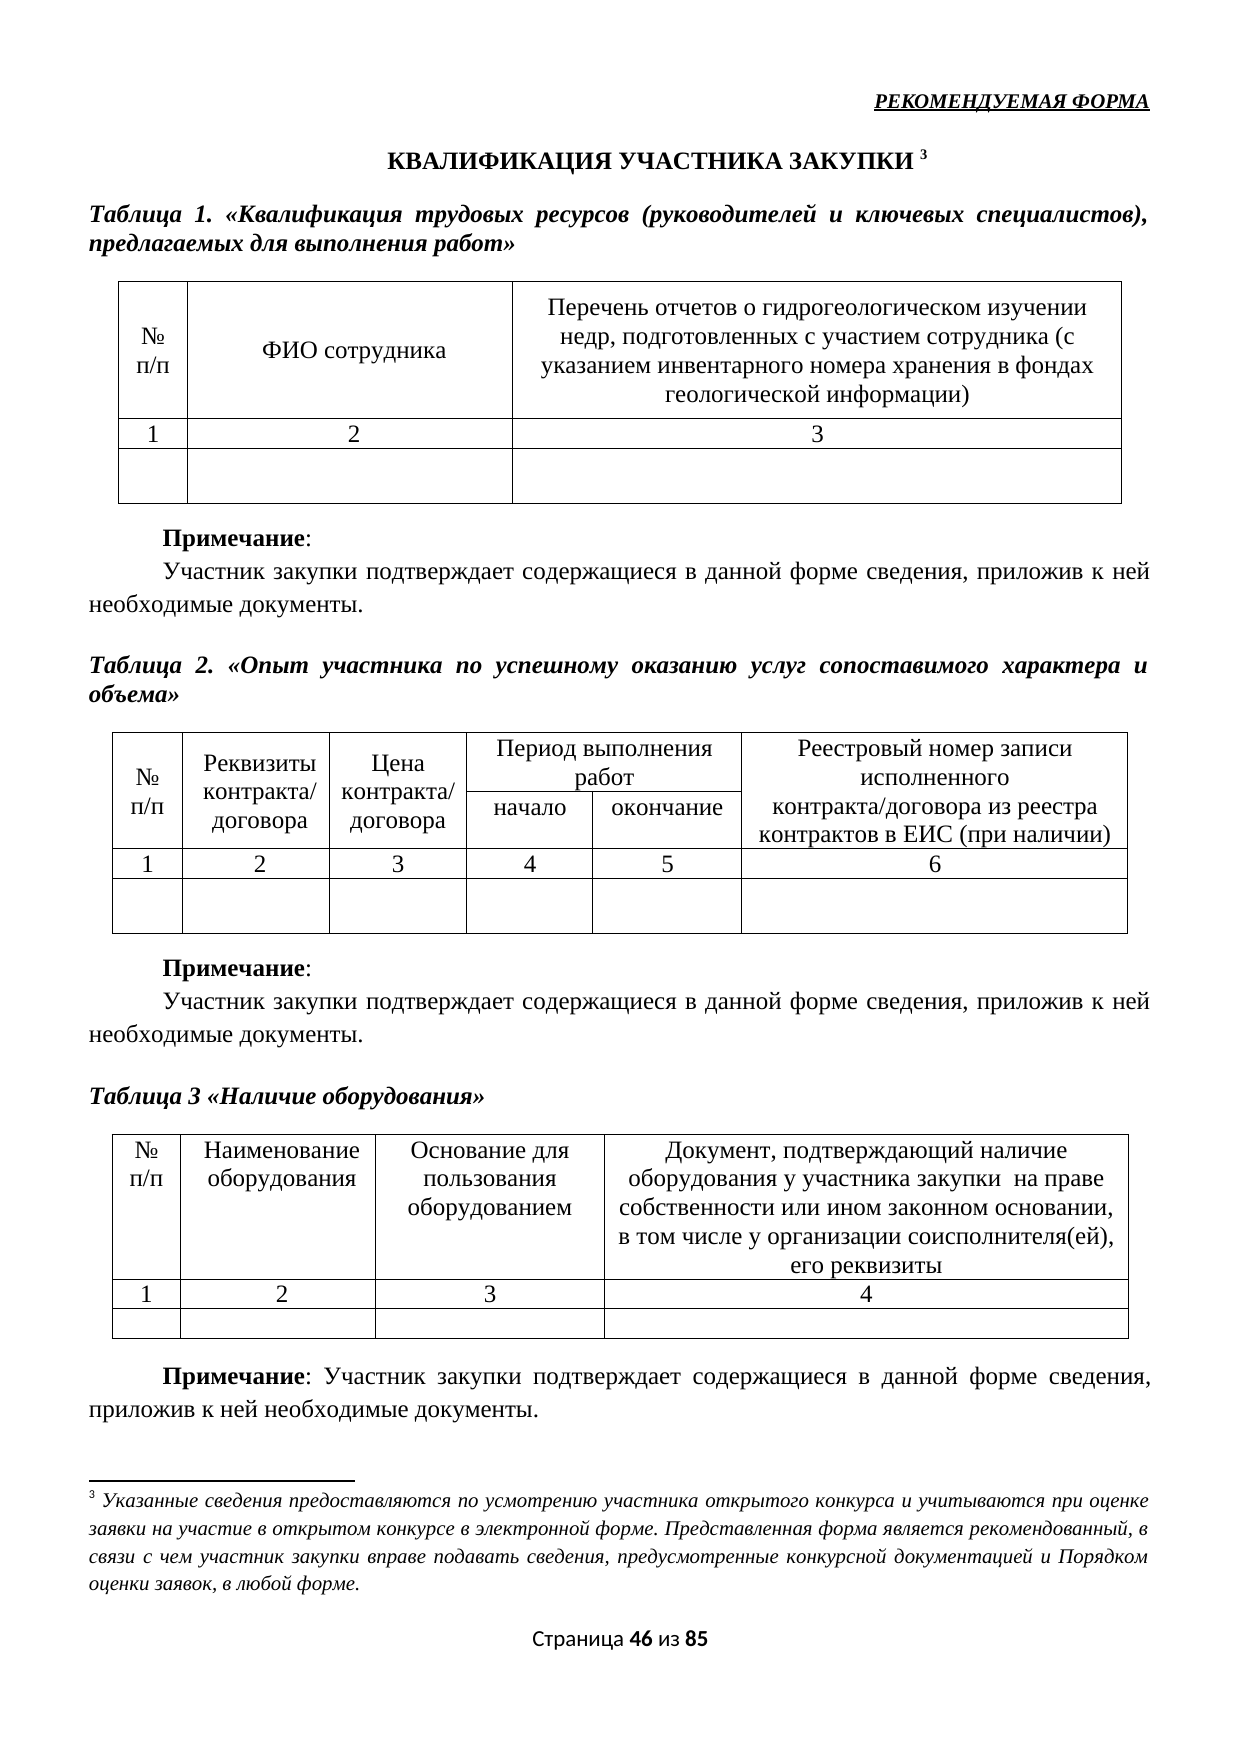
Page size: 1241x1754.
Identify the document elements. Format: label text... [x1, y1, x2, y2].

text Примечание: [89, 953, 1152, 982]
table_cell [113, 879, 182, 933]
table_header Реестровый номер записи исполненного контракта/договора из реестра контрактов в ЕИС (при наличии) [742, 733, 1127, 848]
table_cell 4 [605, 1280, 1128, 1308]
text РЕКОМЕНДУЕМАЯ ФОРМА [89, 89, 1152, 113]
table_cell 3 [513, 419, 1121, 448]
text Таблица 2. «Опыт участника по успешному оказанию услуг сопоставимого характера и объема» [89, 651, 1152, 708]
table_cell 1 [113, 849, 182, 878]
table_cell [181, 1309, 375, 1338]
table_cell [119, 449, 187, 503]
table_header Основание для пользования оборудованием [376, 1135, 604, 1278]
table_cell 2 [188, 419, 512, 448]
table_cell [188, 449, 512, 503]
table_header № п/п [113, 733, 182, 848]
table_header Реквизиты контракта/договора [183, 733, 329, 848]
table_header Наименование оборудования [181, 1135, 375, 1278]
table_cell окончание [593, 792, 741, 848]
table_cell [330, 879, 466, 933]
table_cell [605, 1309, 1128, 1338]
text Таблица 1. «Квалификация трудовых ресурсов (руководителей и ключевых специалистов), предлагаемых для выполнения работ» [89, 199, 1152, 257]
table_cell [183, 879, 329, 933]
table_cell 1 [113, 1280, 180, 1308]
table_cell [467, 879, 592, 933]
table_cell [113, 1309, 180, 1338]
table_cell 2 [181, 1280, 375, 1308]
table_header Перечень отчетов о гидрогеологическом изучении недр, подготовленных с участием сотрудника (с указанием инвентарного номера хранения в фондах геологической информации) [513, 282, 1121, 418]
text Участник закупки подтверждает содержащиеся в данной форме сведения, приложив к ней необходимые документы. [89, 986, 1152, 1048]
table_cell 4 [467, 849, 592, 878]
table_cell начало [467, 792, 592, 848]
table_cell [593, 879, 741, 933]
table_cell [742, 879, 1127, 933]
table_cell 6 [742, 849, 1127, 878]
text Примечание: [89, 523, 1152, 552]
table_cell 2 [183, 849, 329, 878]
table_header Цена контракта/договора [330, 733, 466, 848]
table_header Документ, подтверждающий наличие оборудования у участника закупки на праве собственности или ином законном основании, в том числе у организации соисполнителя(ей), его реквизиты [605, 1135, 1128, 1278]
table_cell 1 [119, 419, 187, 448]
text Участник закупки подтверждает содержащиеся в данной форме сведения, приложив к ней необходимые документы. [89, 556, 1152, 618]
table_cell [513, 449, 1121, 503]
table_header № п/п [119, 282, 187, 418]
table_cell [376, 1309, 604, 1338]
table_header Период выполнения работ [467, 733, 741, 791]
text Таблица 3 «Наличие оборудования» [89, 1081, 1152, 1110]
table_header ФИО сотрудника [188, 282, 512, 418]
table_cell 3 [376, 1280, 604, 1308]
table_header № п/п [113, 1135, 180, 1278]
text Примечание: Участник закупки подтверждает содержащиеся в данной форме сведения, приложив к ней необходимые документы. [89, 1361, 1152, 1423]
table_cell 3 [330, 849, 466, 878]
text Квалификация участника закупки [89, 146, 1152, 174]
table_cell 5 [593, 849, 741, 878]
